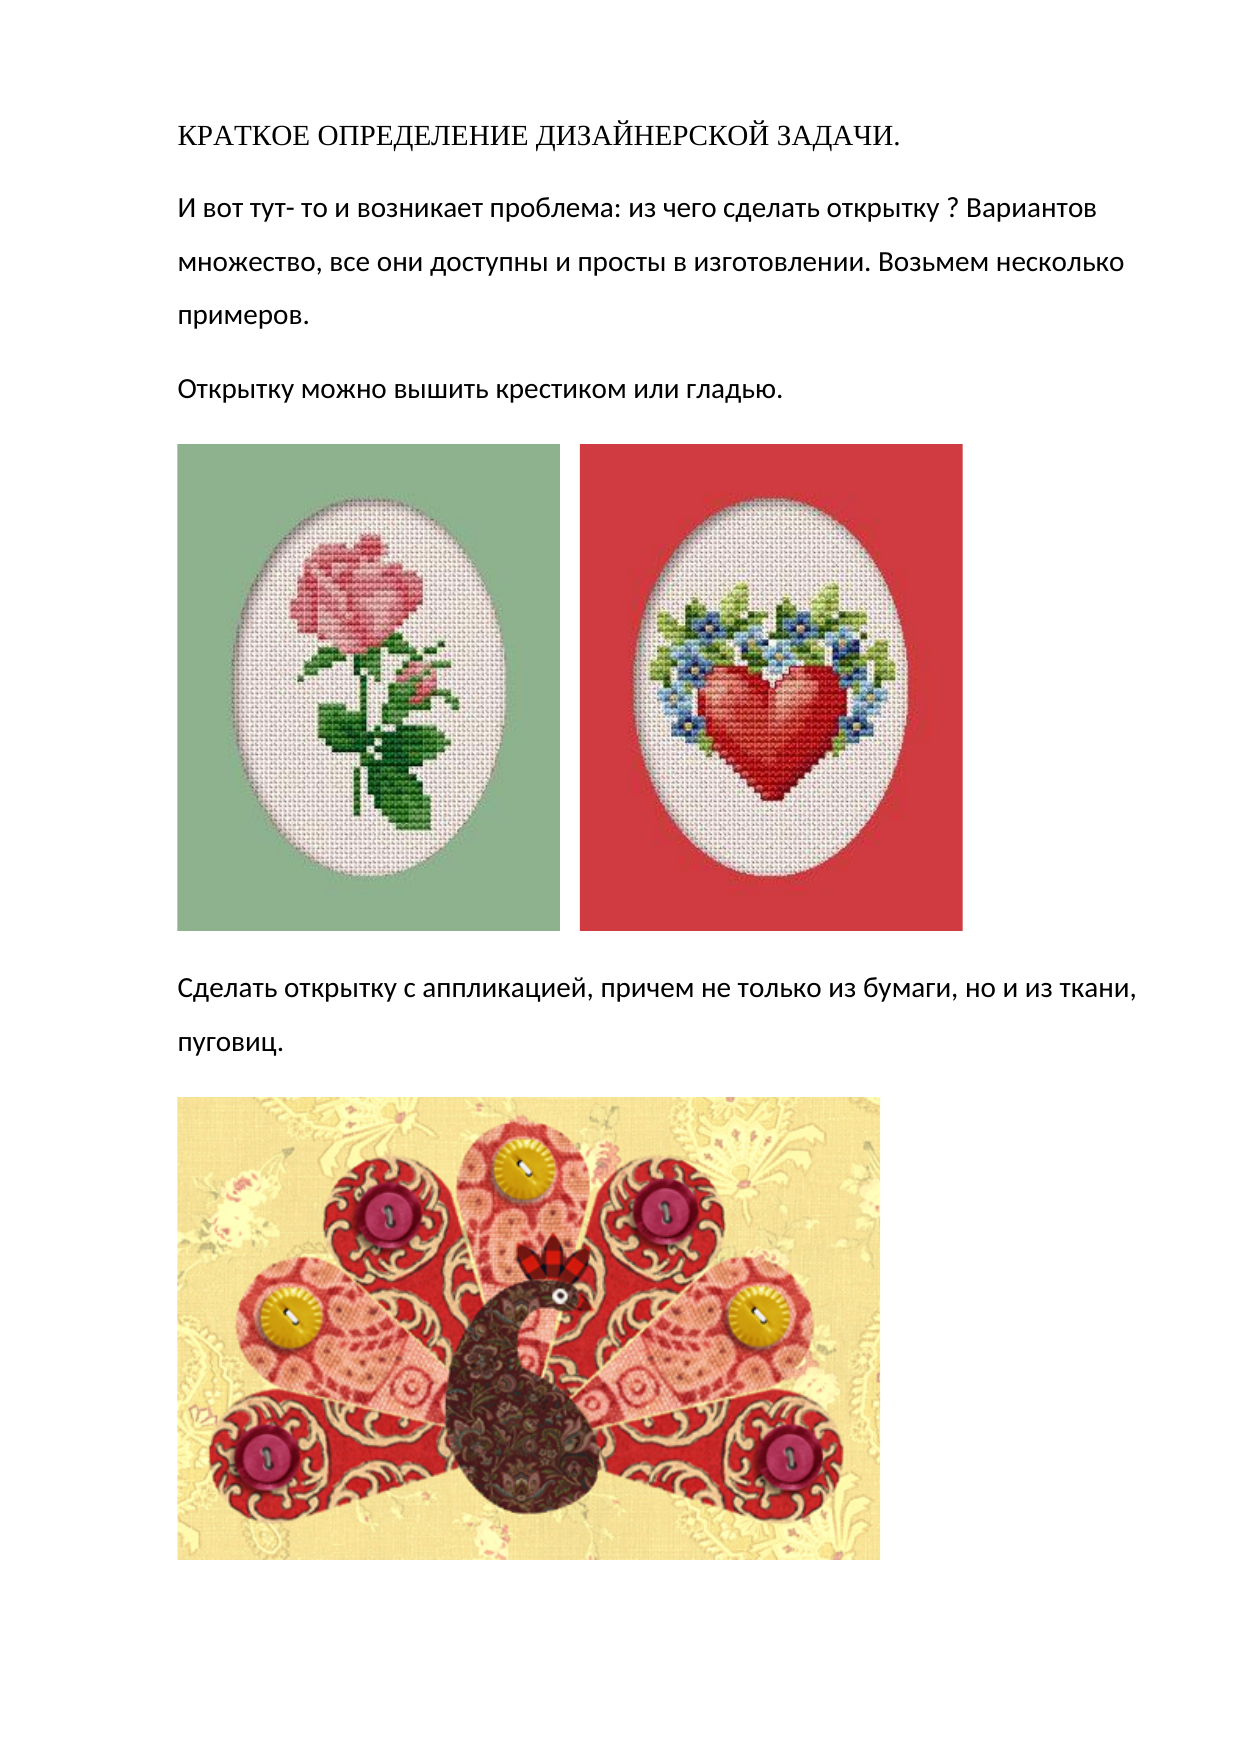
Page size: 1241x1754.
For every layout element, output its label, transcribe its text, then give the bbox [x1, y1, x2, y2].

text Открытку можно вышить крестиком или гладью. [177, 370, 1152, 406]
text И вот тут- то и возникает проблема: из чего сделать открытку ? Вариантов множество, все они доступны и просты в изготовлении. Возьмем несколько примеров. [177, 189, 1152, 332]
text Сделать открытку с аппликацией, причем не только из бумаги, но и из ткани, пуговиц. [177, 969, 1152, 1058]
picture [177, 444, 560, 931]
text КРАТКОЕ ОПРЕДЕЛЕНИЕ ДИЗАЙНЕРСКОЙ ЗАДАЧИ. [177, 118, 1152, 152]
picture [177, 1097, 881, 1560]
picture [579, 444, 963, 931]
